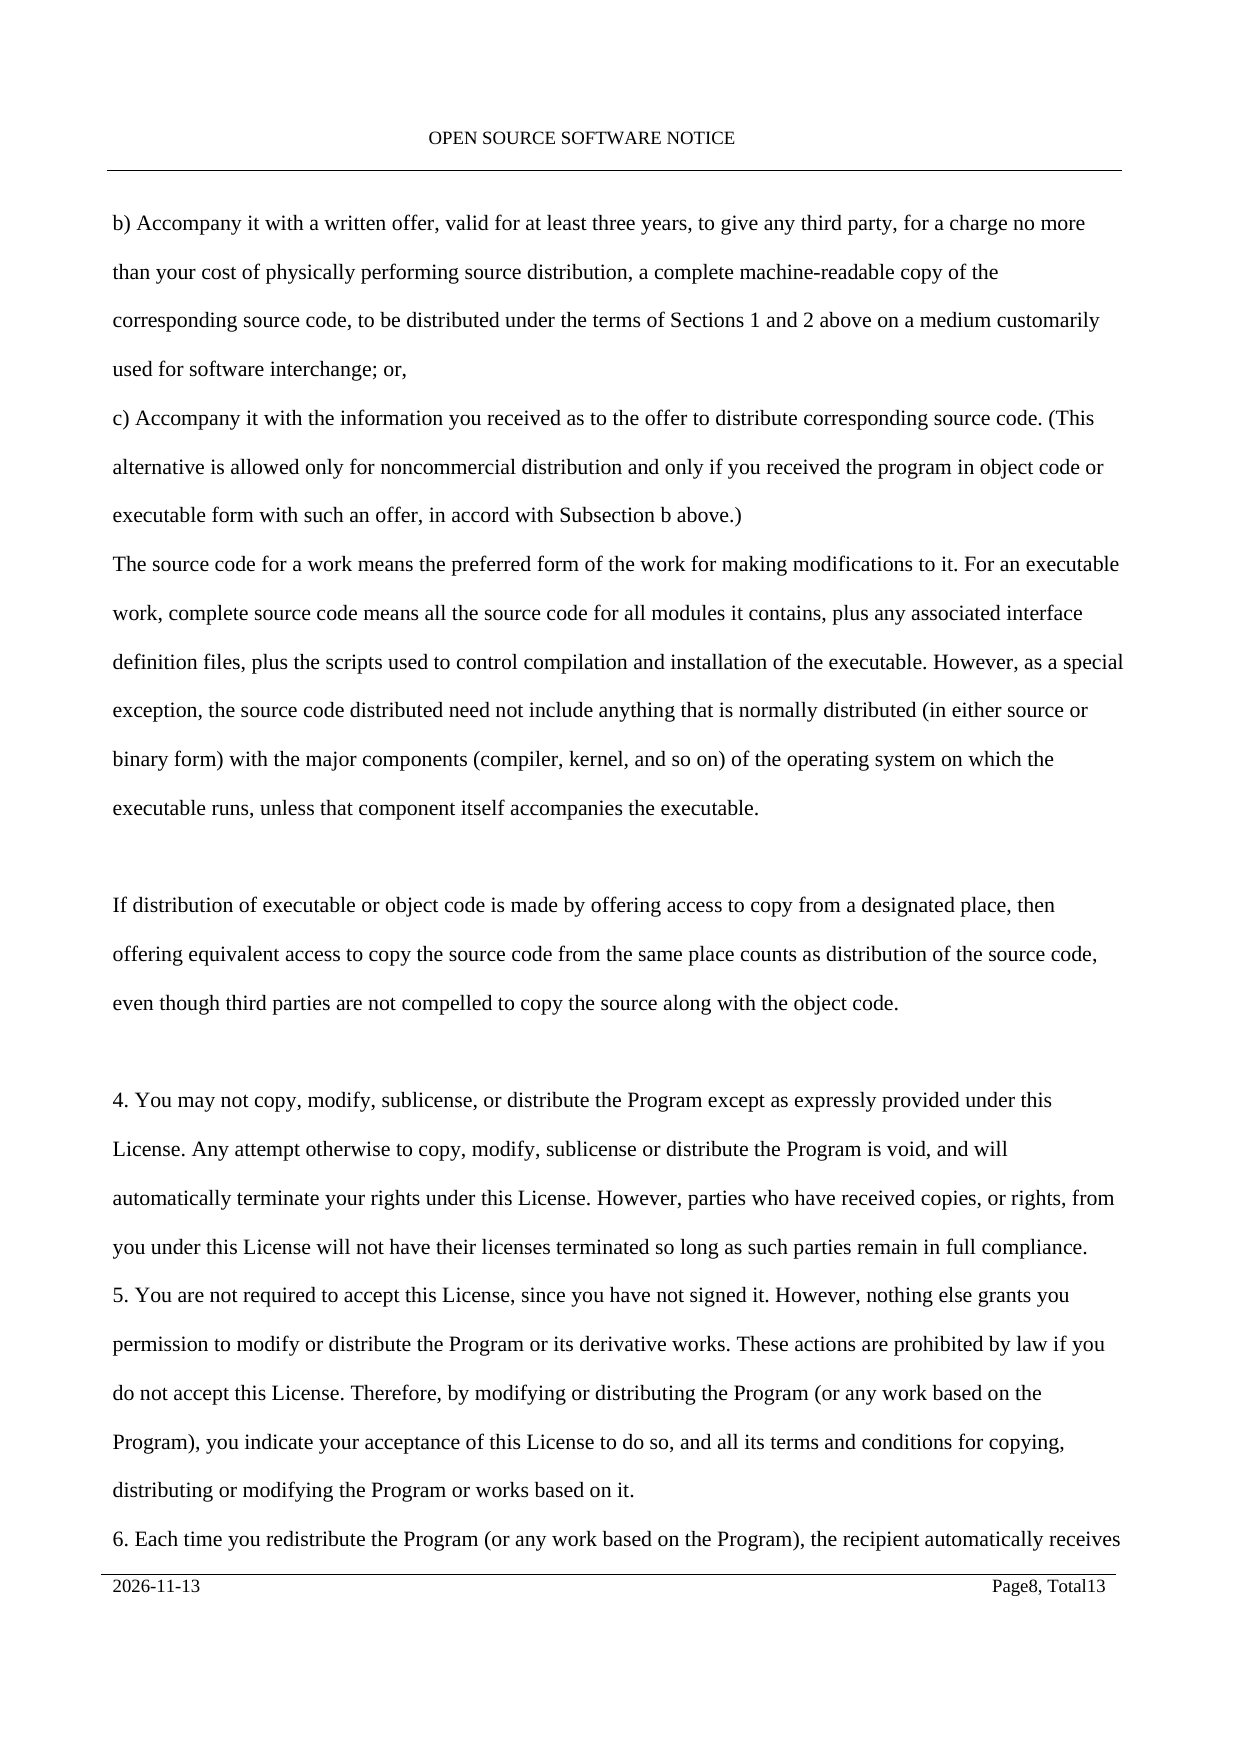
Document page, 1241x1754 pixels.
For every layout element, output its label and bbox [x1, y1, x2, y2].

text [112, 206, 1128, 1555]
